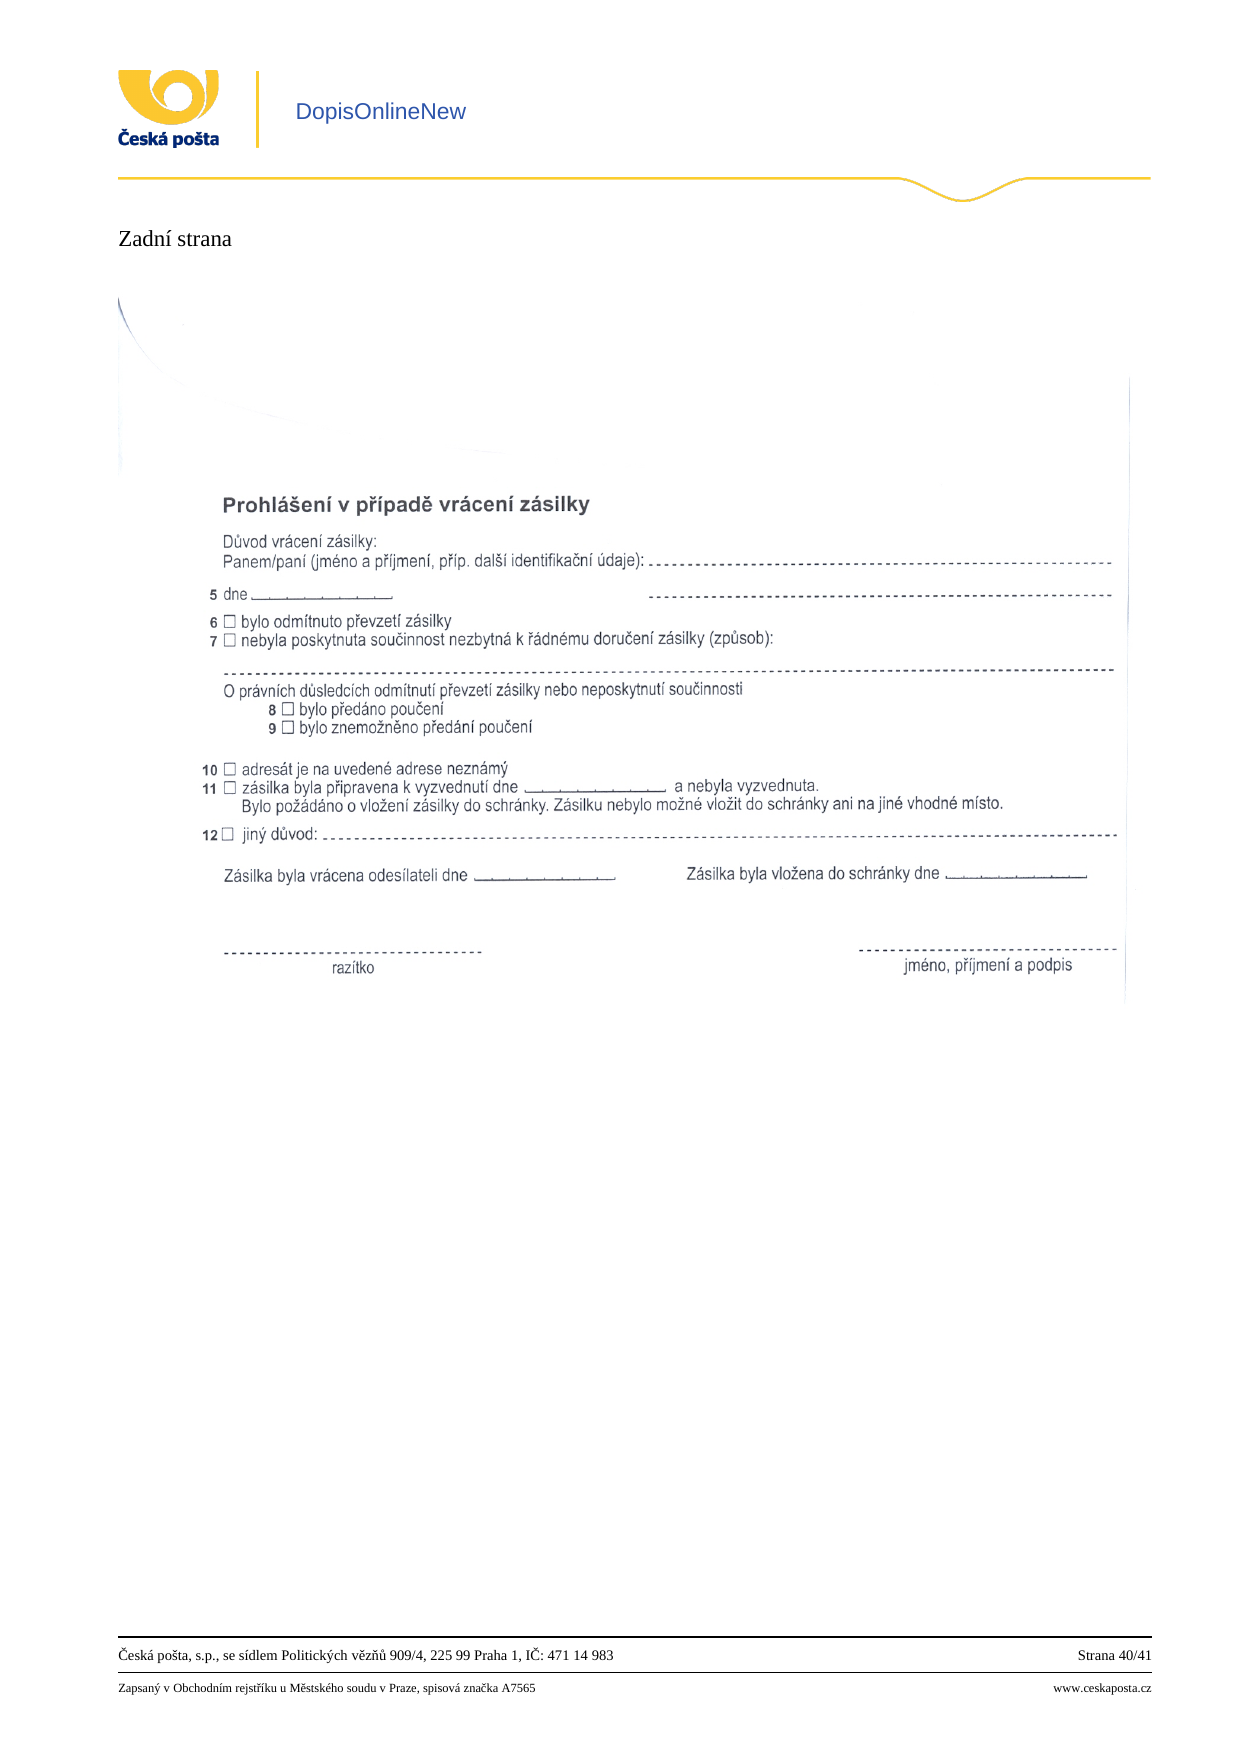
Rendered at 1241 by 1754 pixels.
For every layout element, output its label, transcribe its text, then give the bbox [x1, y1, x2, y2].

picture [118, 278, 1151, 1040]
picture [118, 177, 1151, 202]
text Zadní strana [118, 224, 1152, 252]
picture [118, 70, 219, 148]
